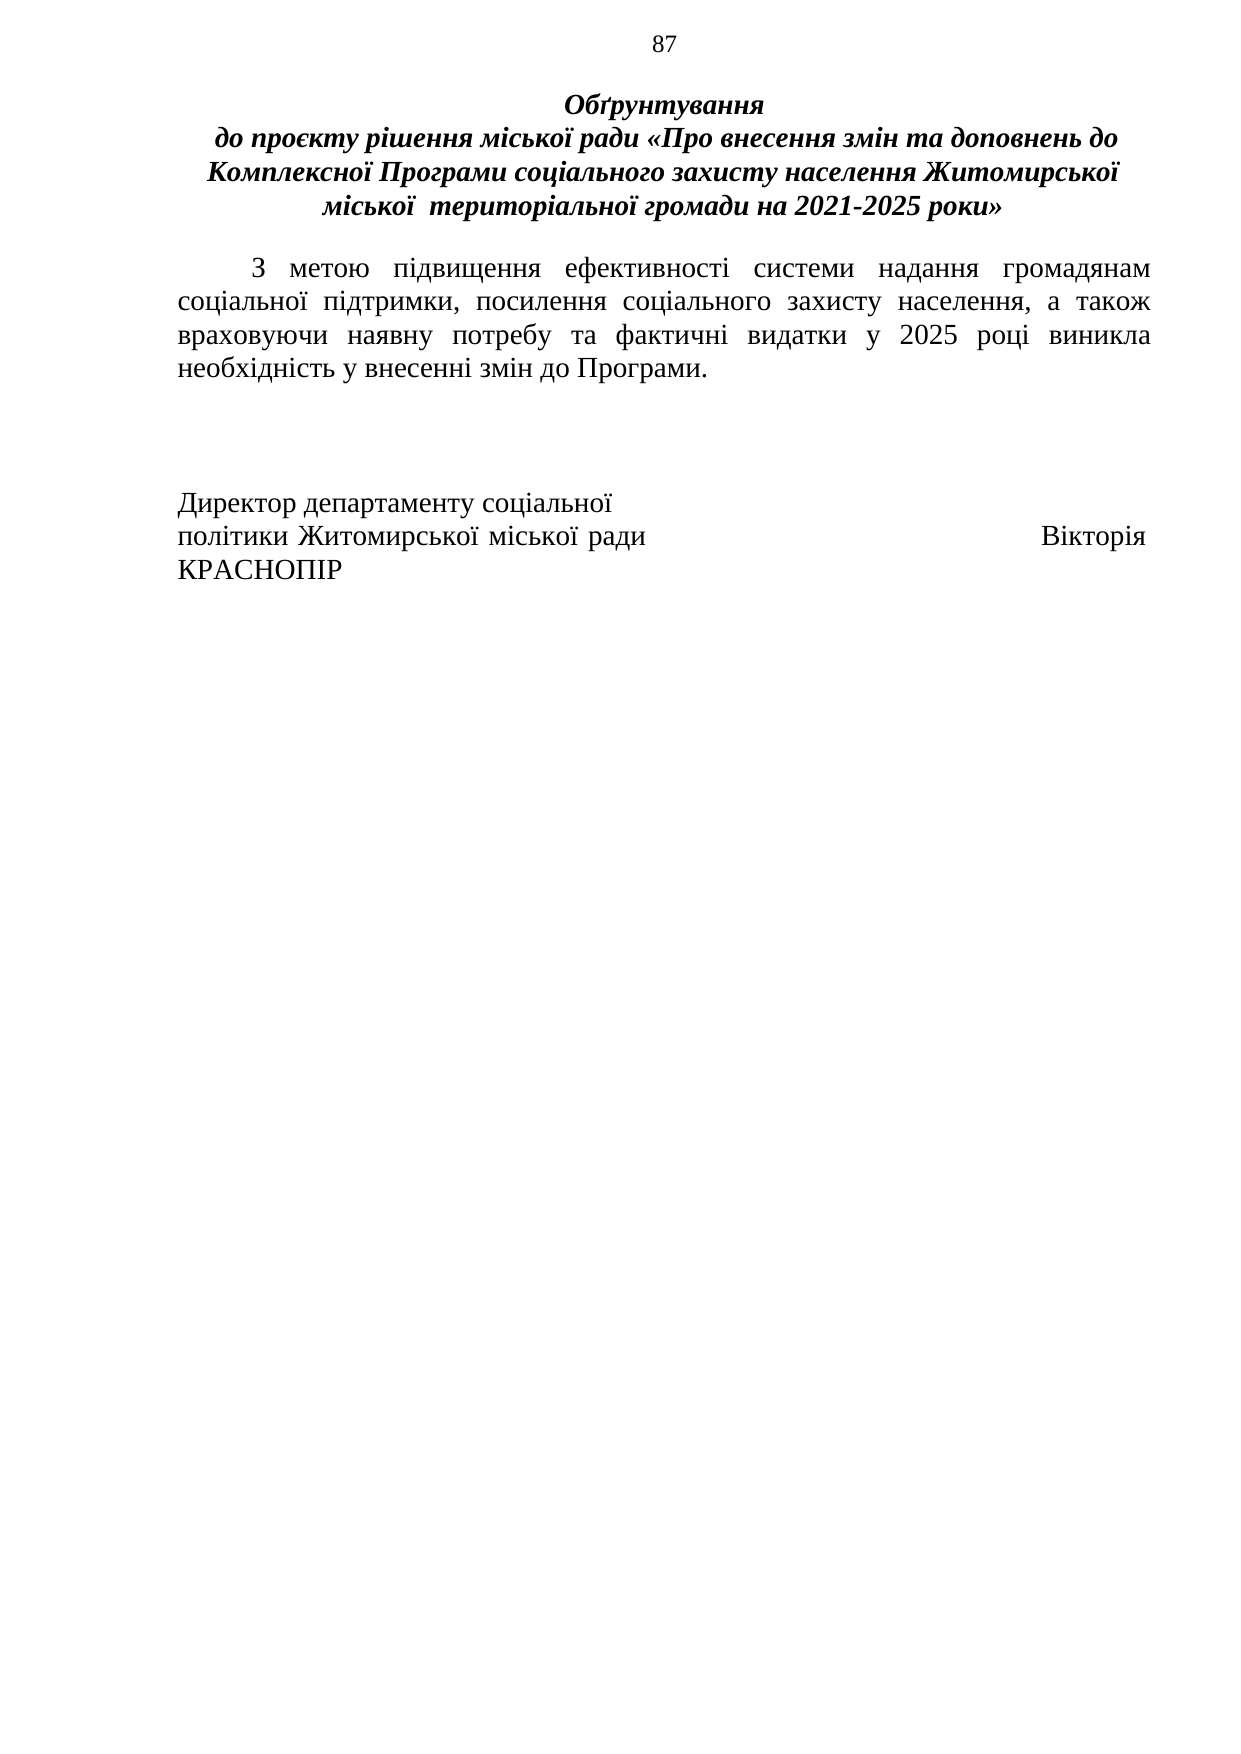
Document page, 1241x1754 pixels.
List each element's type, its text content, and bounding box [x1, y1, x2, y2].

text до проєкту рішення міської ради «Про внесення змін та доповнень до Комплексної Програми соціального захисту населення Житомирської міської територіальної громади на 2021-2025 роки» [177, 121, 1152, 221]
text Директор департаменту соціальної [177, 485, 1152, 518]
text Обґрунтування [177, 87, 1152, 121]
text З метою підвищення ефективності системи надання громадянам соціальної підтримки, посилення соціального захисту населення, а також враховуючи наявну потребу та фактичні видатки у 2025 році виникла необхідність у внесенні змін до Програми. [177, 250, 1152, 384]
text політики Житомирської міської ради Вікторія КРАСНОПІР [177, 518, 1152, 585]
